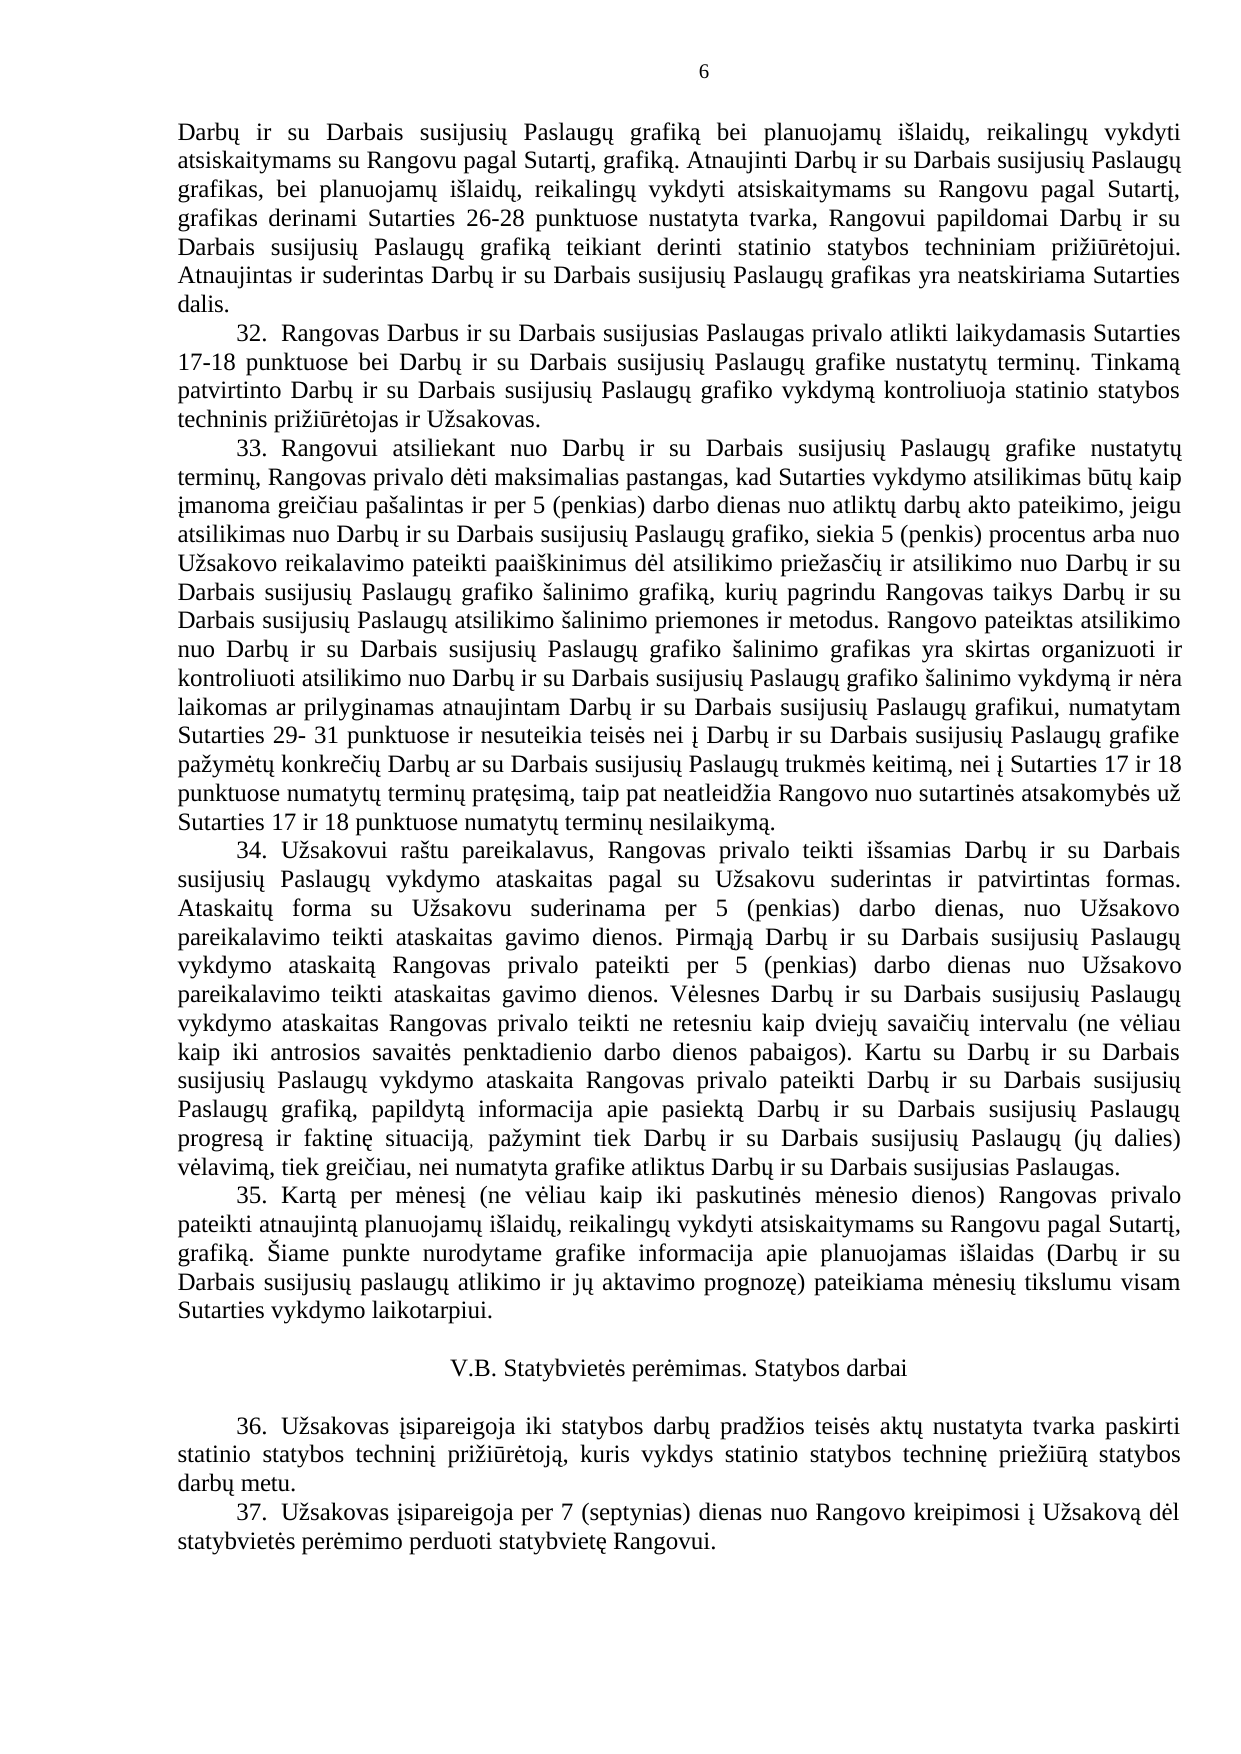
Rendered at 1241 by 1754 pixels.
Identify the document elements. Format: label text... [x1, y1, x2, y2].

list Rangovas Darbus ir su Darbais susijusias Paslaugas privalo atlikti laikydamasis Sutarties 17-18 punktuose bei Darbų ir su Darbais susijusių Paslaugų grafike nustatytų terminų. Tinkamą patvirtinto Darbų ir su Darbais susijusių Paslaugų grafiko vykdymą kontroliuoja statinio statybos techninis prižiūrėtojas ir Užsakovas. [177, 318, 1182, 433]
text V.B. Statybvietės perėmimas. Statybos darbai [450, 1353, 1192, 1382]
list Užsakovui raštu pareikalavus, Rangovas privalo teikti išsamias Darbų ir su Darbais susijusių Paslaugų vykdymo ataskaitas pagal su Užsakovu suderintas ir patvirtintas formas. Ataskaitų forma su Užsakovu suderinama per 5 (penkias) darbo dienas, nuo Užsakovo pareikalavimo teikti ataskaitas gavimo dienos. Pirmąją Darbų ir su Darbais susijusių Paslaugų vykdymo ataskaitą Rangovas privalo pateikti per 5 (penkias) darbo dienas nuo Užsakovo pareikalavimo teikti ataskaitas gavimo dienos. Vėlesnes Darbų ir su Darbais susijusių Paslaugų vykdymo ataskaitas Rangovas privalo teikti ne retesniu kaip dviejų savaičių intervalu (ne vėliau kaip iki antrosios savaitės penktadienio darbo dienos pabaigos). Kartu su Darbų ir su Darbais susijusių Paslaugų vykdymo ataskaita Rangovas privalo pateikti Darbų ir su Darbais susijusių Paslaugų grafiką, papildytą informacija apie pasiektą Darbų ir su Darbais susijusių Paslaugų progresą ir faktinę situaciją, pažymint tiek Darbų ir su Darbais susijusių Paslaugų (jų dalies) vėlavimą, tiek greičiau, nei numatyta grafike atliktus Darbų ir su Darbais susijusias Paslaugas. [177, 836, 1182, 1181]
list Kartą per mėnesį (ne vėliau kaip iki paskutinės mėnesio dienos) Rangovas privalo pateikti atnaujintą planuojamų išlaidų, reikalingų vykdyti atsiskaitymams su Rangovu pagal Sutartį, grafiką. Šiame punkte nurodytame grafike informacija apie planuojamas išlaidas (Darbų ir su Darbais susijusių paslaugų atlikimo ir jų aktavimo prognozę) pateikiama mėnesių tikslumu visam Sutarties vykdymo laikotarpiui. [177, 1181, 1182, 1324]
text Darbų ir su Darbais susijusių Paslaugų grafiką bei planuojamų išlaidų, reikalingų vykdyti atsiskaitymams su Rangovu pagal Sutartį, grafiką. Atnaujinti Darbų ir su Darbais susijusių Paslaugų grafikas, bei planuojamų išlaidų, reikalingų vykdyti atsiskaitymams su Rangovu pagal Sutartį, grafikas derinami Sutarties 26-28 punktuose nustatyta tvarka, Rangovui papildomai Darbų ir su Darbais susijusių Paslaugų grafiką teikiant derinti statinio statybos techniniam prižiūrėtojui. Atnaujintas ir suderintas Darbų ir su Darbais susijusių Paslaugų grafikas yra neatskiriama Sutarties dalis. [177, 117, 1182, 318]
list Užsakovas įsipareigoja per 7 (septynias) dienas nuo Rangovo kreipimosi į Užsakovą dėl statybvietės perėmimo perduoti statybvietę Rangovui. [177, 1497, 1181, 1554]
list Rangovui atsiliekant nuo Darbų ir su Darbais susijusių Paslaugų grafike nustatytų terminų, Rangovas privalo dėti maksimalias pastangas, kad Sutarties vykdymo atsilikimas būtų kaip įmanoma greičiau pašalintas ir per 5 (penkias) darbo dienas nuo atliktų darbų akto pateikimo, jeigu atsilikimas nuo Darbų ir su Darbais susijusių Paslaugų grafiko, siekia 5 (penkis) procentus arba nuo Užsakovo reikalavimo pateikti paaiškinimus dėl atsilikimo priežasčių ir atsilikimo nuo Darbų ir su Darbais susijusių Paslaugų grafiko šalinimo grafiką, kurių pagrindu Rangovas taikys Darbų ir su Darbais susijusių Paslaugų atsilikimo šalinimo priemones ir metodus. Rangovo pateiktas atsilikimo nuo Darbų ir su Darbais susijusių Paslaugų grafiko šalinimo grafikas yra skirtas organizuoti ir kontroliuoti atsilikimo nuo Darbų ir su Darbais susijusių Paslaugų grafiko šalinimo vykdymą ir nėra laikomas ar prilyginamas atnaujintam Darbų ir su Darbais susijusių Paslaugų grafikui, numatytam Sutarties 29- 31 punktuose ir nesuteikia teisės nei į Darbų ir su Darbais susijusių Paslaugų grafike pažymėtų konkrečių Darbų ar su Darbais susijusių Paslaugų trukmės keitimą, nei į Sutarties 17 ir 18 punktuose numatytų terminų pratęsimą, taip pat neatleidžia Rangovo nuo sutartinės atsakomybės už Sutarties 17 ir 18 punktuose numatytų terminų nesilaikymą. [177, 433, 1182, 835]
list Užsakovas įsipareigoja iki statybos darbų pradžios teisės aktų nustatyta tvarka paskirti statinio statybos techninį prižiūrėtoją, kuris vykdys statinio statybos techninę priežiūrą statybos darbų metu. [177, 1411, 1181, 1497]
